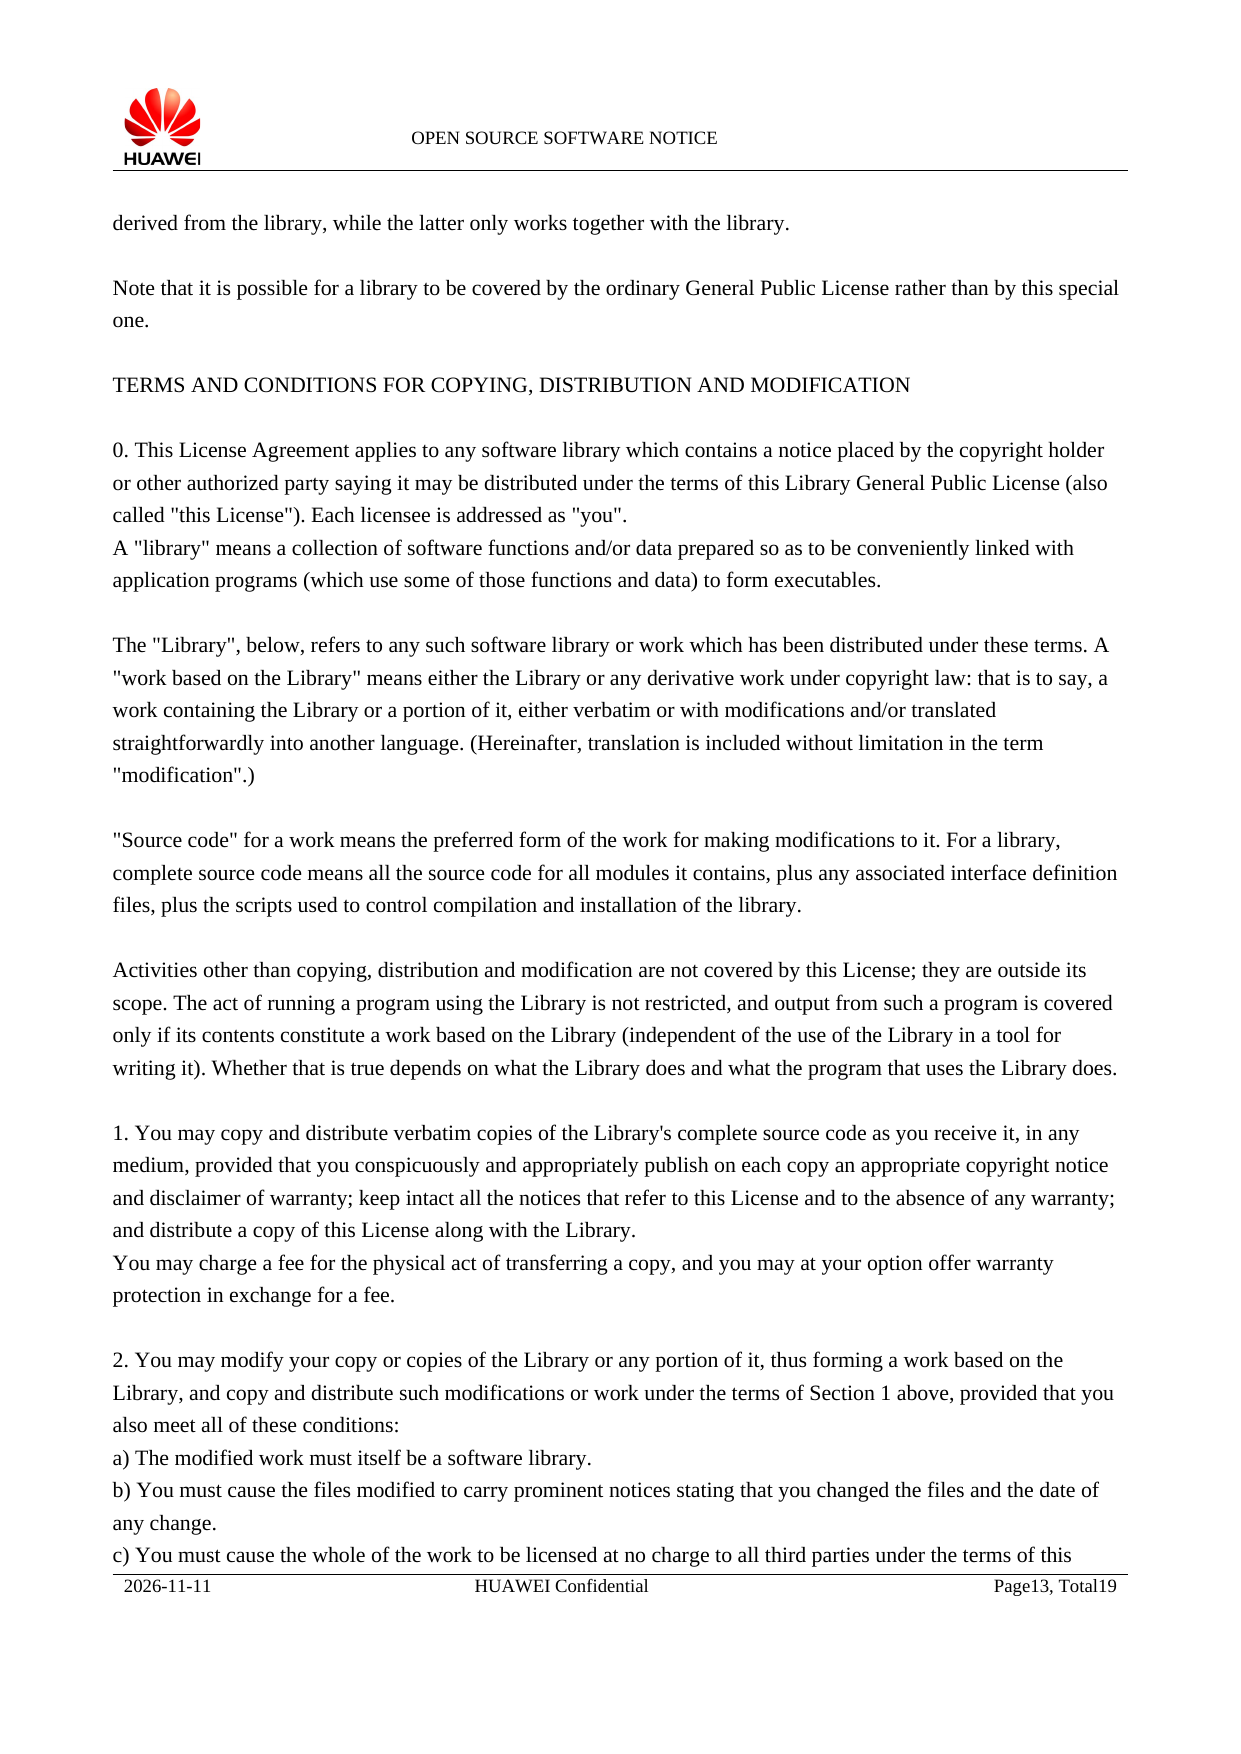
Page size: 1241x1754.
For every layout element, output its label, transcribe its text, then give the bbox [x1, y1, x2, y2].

picture [124, 88, 201, 165]
